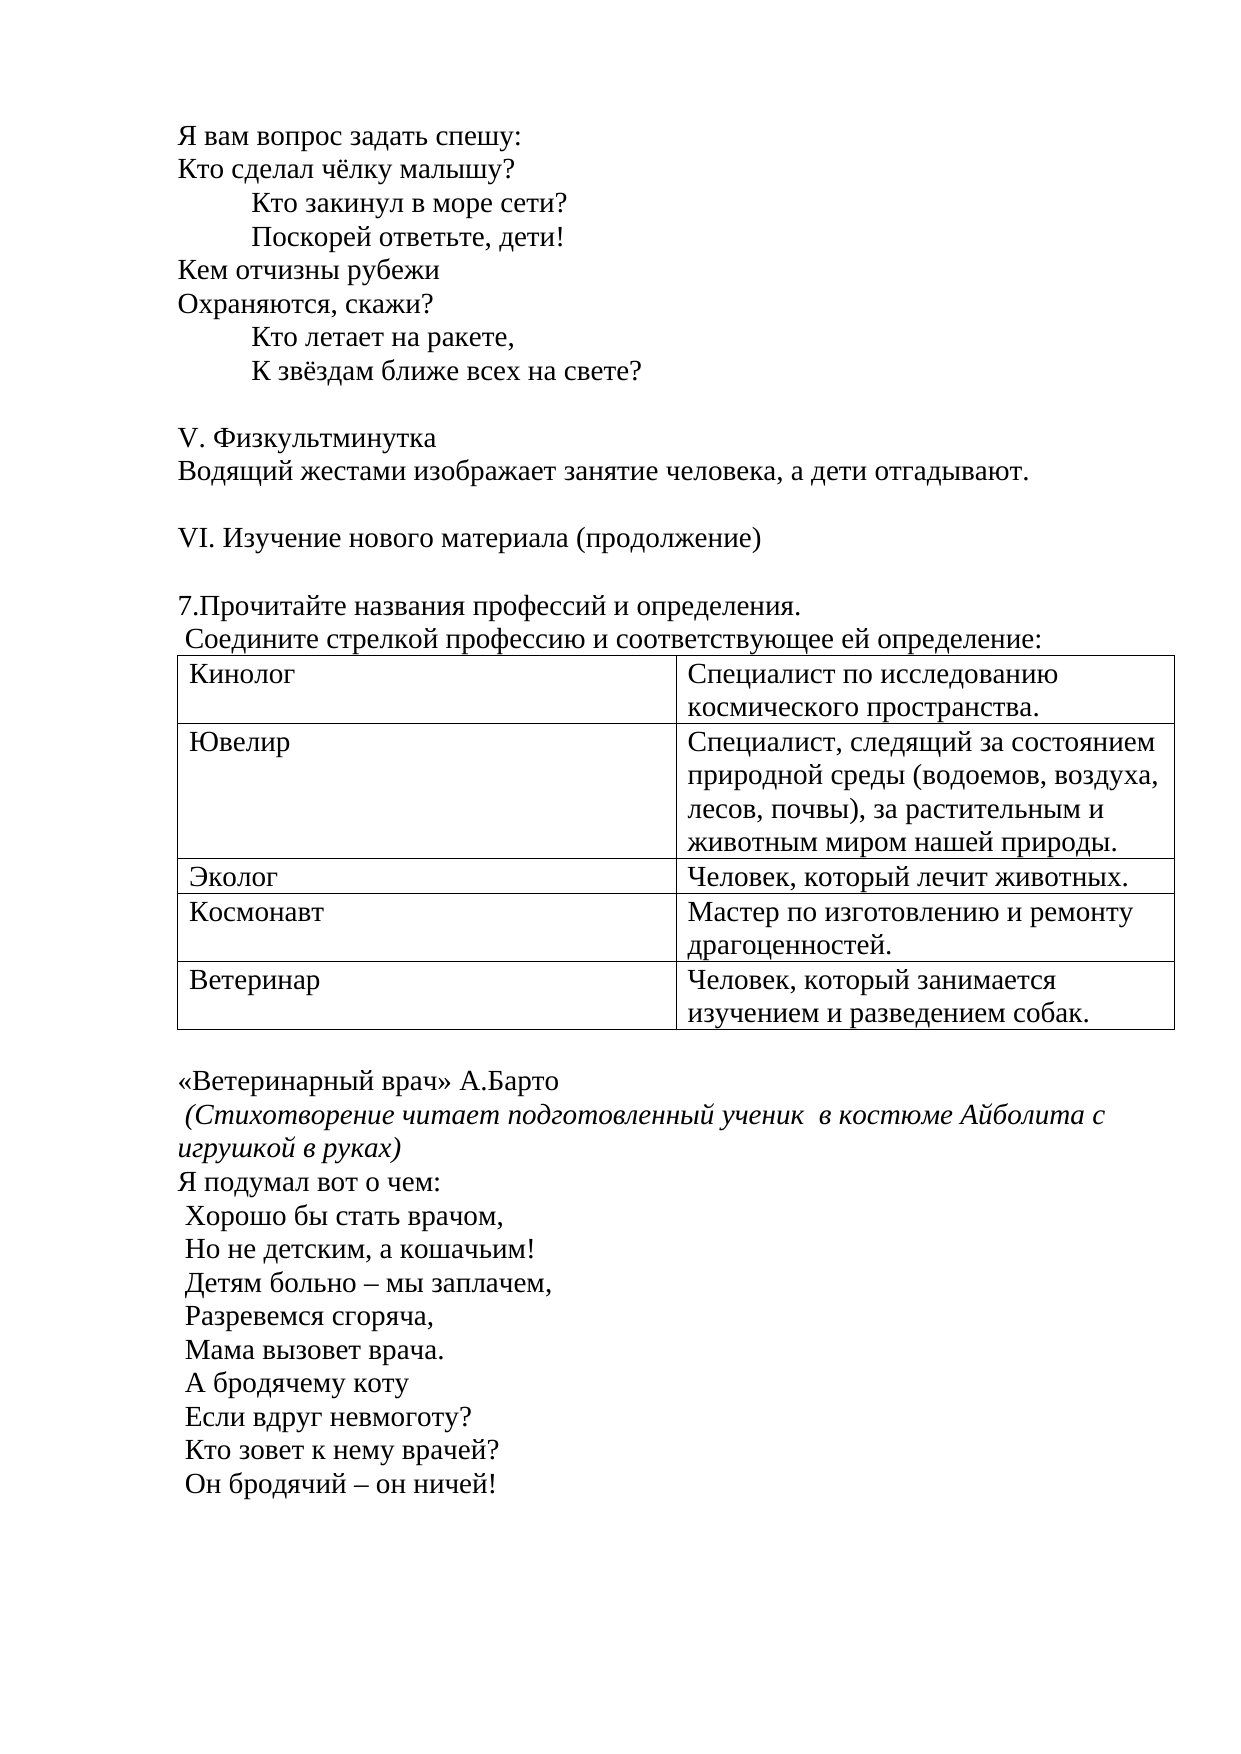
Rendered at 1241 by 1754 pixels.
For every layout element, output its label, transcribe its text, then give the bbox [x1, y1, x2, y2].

text V. Физкультминутка [177, 420, 1152, 453]
table_cell Ветеринар [178, 962, 676, 1029]
text Охраняются, скажи? [177, 286, 1152, 319]
text Кто закинул в море сети? [251, 185, 1152, 219]
table_header Кинолог [178, 656, 676, 723]
text Водящий жестами изображает занятие человека, а дети отгадывают. [177, 453, 1152, 487]
text Соедините стрелкой профессию и соответствующее ей определение: [177, 621, 1152, 655]
table_cell Специалист, следящий за состоянием природной среды (водоемов, воздуха, лесов, почвы), за растительным и животным миром нашей природы. [677, 724, 1174, 858]
text Кто летает на ракете, [251, 319, 1152, 353]
text VI. Изучение нового материала (продолжение) [177, 521, 1152, 554]
text Если вдруг невмоготу? [177, 1399, 1152, 1432]
text (Стихотворение читает подготовленный ученик в костюме Айболита с игрушкой в руках) [177, 1097, 1152, 1164]
text Кто сделал чёлку малышу? [177, 152, 1152, 185]
table_cell Эколог [178, 859, 676, 893]
text 7.Прочитайте названия профессий и определения. [177, 588, 1152, 621]
text Я подумал вот о чем: [177, 1164, 1152, 1198]
table_header Специалист по исследованию космического пространства. [677, 656, 1174, 723]
text К звёздам ближе всех на свете? [251, 353, 1152, 386]
table_cell Человек, который занимается изучением и разведением собак. [677, 962, 1174, 1029]
text Мама вызовет врача. [177, 1332, 1152, 1365]
text Разревемся сгоряча, [177, 1298, 1152, 1332]
text Кто зовет к нему врачей? [177, 1432, 1152, 1466]
table_cell Мастер по изготовлению и ремонту драгоценностей. [677, 894, 1174, 961]
text «Ветеринарный врач» А.Барто [177, 1063, 1152, 1097]
table_cell Человек, который лечит животных. [677, 859, 1174, 893]
text Хорошо бы стать врачом, [177, 1198, 1152, 1231]
table_cell Космонавт [178, 894, 676, 961]
text Детям больно – мы заплачем, [177, 1265, 1152, 1298]
text Я вам вопрос задать спешу: [177, 118, 1152, 152]
text Он бродячий – он ничей! [177, 1466, 1152, 1499]
text Но не детским, а кошачьим! [177, 1231, 1152, 1265]
text А бродячему коту [177, 1365, 1152, 1399]
text Поскорей ответьте, дети! [251, 219, 1152, 252]
text Кем отчизны рубежи [177, 252, 1152, 286]
table_cell Ювелир [178, 724, 676, 858]
